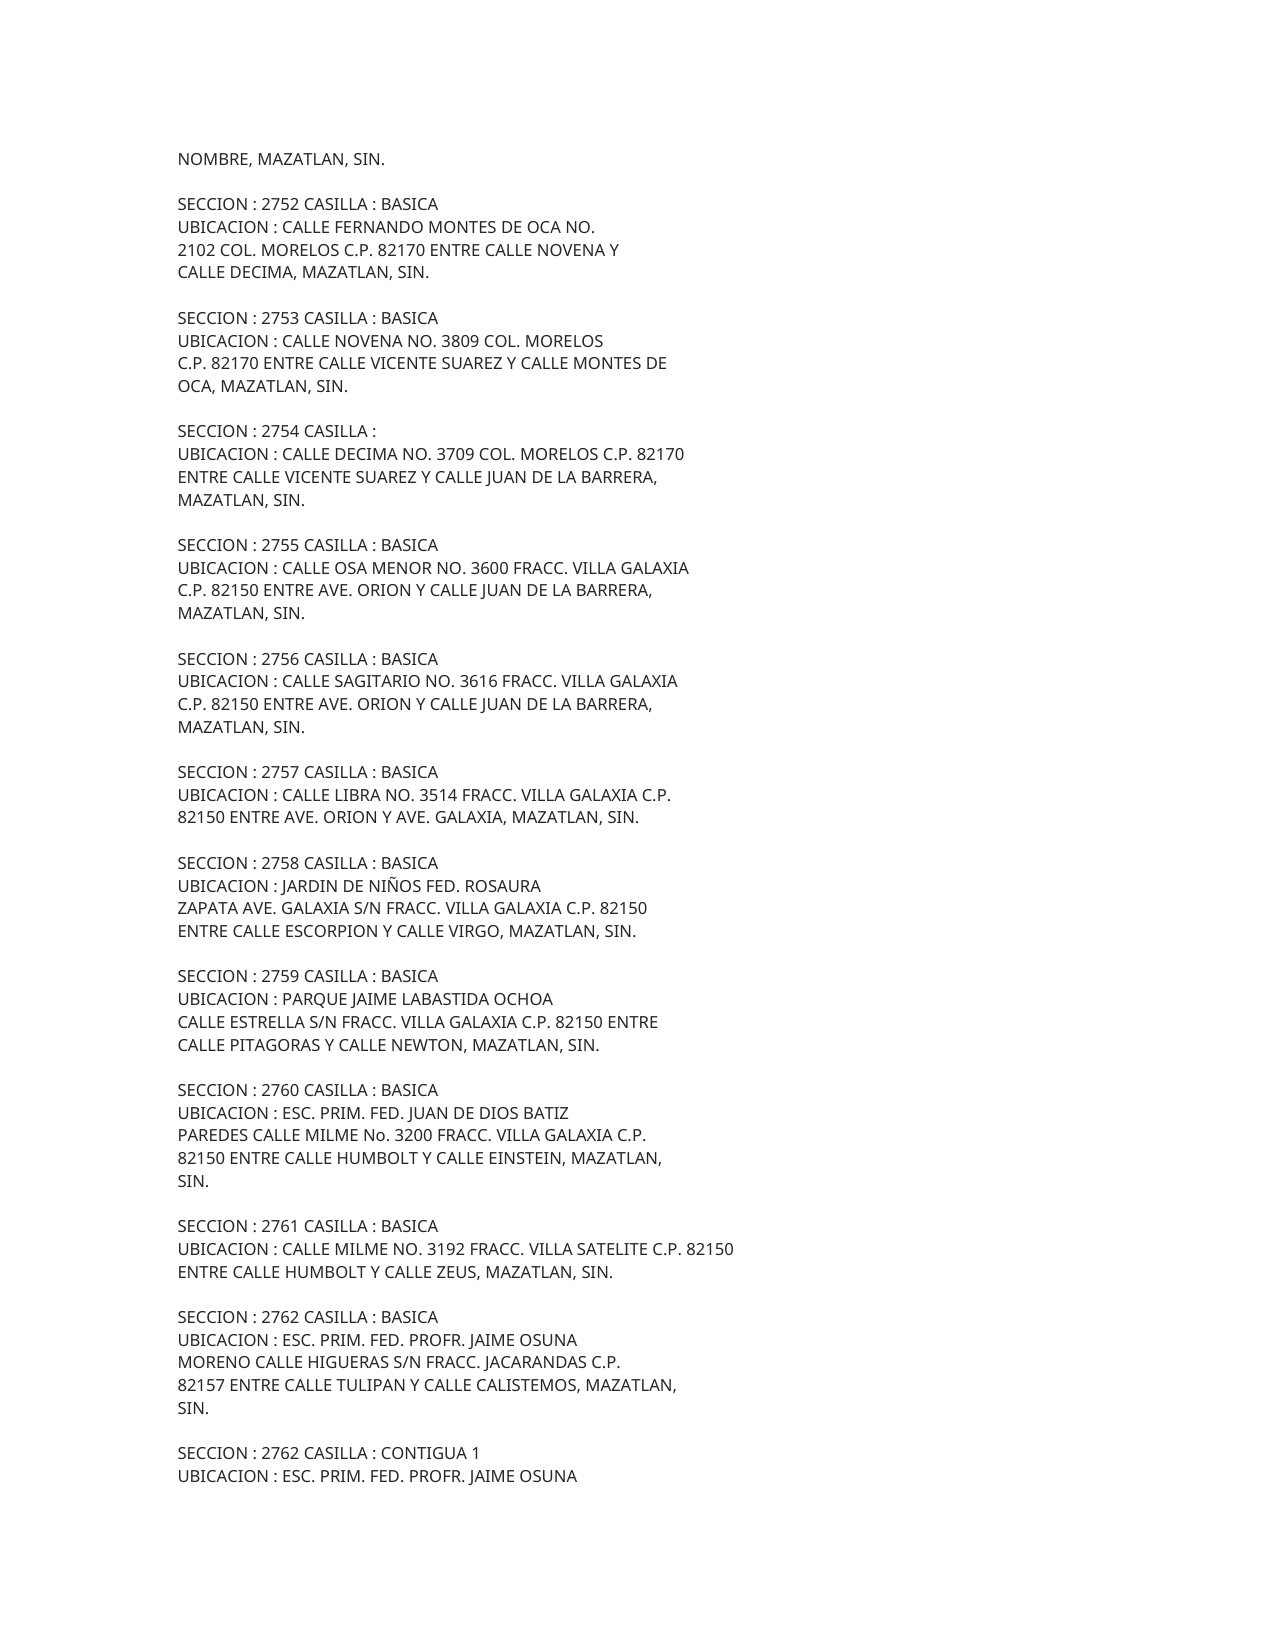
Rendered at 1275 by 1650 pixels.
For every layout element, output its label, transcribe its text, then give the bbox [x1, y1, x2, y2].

text UBICACION : CALLE NOVENA NO. 3809 COL. MORELOS [177, 329, 1098, 352]
text SECCION : 2755 CASILLA : BASICA [177, 534, 1098, 556]
text SECCION : 2756 CASILLA : BASICA [177, 647, 1098, 670]
text SECCION : 2758 CASILLA : BASICA [177, 852, 1098, 874]
text SECCION : 2753 CASILLA : BASICA [177, 307, 1098, 329]
text CALLE ESTRELLA S/N FRACC. VILLA GALAXIA C.P. 82150 ENTRE [177, 1011, 1098, 1033]
text NOMBRE, MAZATLAN, SIN. [177, 148, 1098, 170]
text MAZATLAN, SIN. [177, 715, 1098, 738]
text SIN. [177, 1169, 1098, 1192]
text CALLE PITAGORAS Y CALLE NEWTON, MAZATLAN, SIN. [177, 1033, 1098, 1056]
text SECCION : 2752 CASILLA : BASICA [177, 193, 1098, 216]
text SECCION : 2761 CASILLA : BASICA [177, 1215, 1098, 1238]
text ZAPATA AVE. GALAXIA S/N FRACC. VILLA GALAXIA C.P. 82150 [177, 897, 1098, 920]
text UBICACION : CALLE SAGITARIO NO. 3616 FRACC. VILLA GALAXIA [177, 670, 1098, 693]
text MAZATLAN, SIN. [177, 488, 1098, 511]
text SIN. [177, 1397, 1098, 1419]
text SECCION : 2754 CASILLA : [177, 420, 1098, 443]
text OCA, MAZATLAN, SIN. [177, 375, 1098, 397]
text CALLE DECIMA, MAZATLAN, SIN. [177, 261, 1098, 284]
text UBICACION : CALLE LIBRA NO. 3514 FRACC. VILLA GALAXIA C.P. [177, 783, 1098, 806]
text C.P. 82170 ENTRE CALLE VICENTE SUAREZ Y CALLE MONTES DE [177, 352, 1098, 375]
text UBICACION : CALLE FERNANDO MONTES DE OCA NO. [177, 216, 1098, 238]
text ENTRE CALLE HUMBOLT Y CALLE ZEUS, MAZATLAN, SIN. [177, 1260, 1098, 1283]
text 82150 ENTRE CALLE HUMBOLT Y CALLE EINSTEIN, MAZATLAN, [177, 1147, 1098, 1169]
text UBICACION : PARQUE JAIME LABASTIDA OCHOA [177, 988, 1098, 1011]
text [177, 1351, 1098, 1374]
text ENTRE CALLE ESCORPION Y CALLE VIRGO, MAZATLAN, SIN. [177, 920, 1098, 942]
text SECCION : 2762 CASILLA : BASICA [177, 1306, 1098, 1328]
text SECCION : 2759 CASILLA : BASICA [177, 965, 1098, 988]
text SECCION : 2762 CASILLA : CONTIGUA 1 [177, 1442, 1098, 1465]
text C.P. 82150 ENTRE AVE. ORION Y CALLE JUAN DE LA BARRERA, [177, 693, 1098, 715]
text 82150 ENTRE AVE. ORION Y AVE. GALAXIA, MAZATLAN, SIN. [177, 806, 1098, 829]
text C.P. 82150 ENTRE AVE. ORION Y CALLE JUAN DE LA BARRERA, [177, 579, 1098, 602]
text ENTRE CALLE VICENTE SUAREZ Y CALLE JUAN DE LA BARRERA, [177, 466, 1098, 488]
text PAREDES CALLE MILME No. 3200 FRACC. VILLA GALAXIA C.P. [177, 1124, 1098, 1147]
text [177, 1374, 1098, 1397]
text SECCION : 2760 CASILLA : BASICA [177, 1079, 1098, 1101]
text UBICACION : CALLE DECIMA NO. 3709 COL. MORELOS C.P. 82170 [177, 443, 1098, 466]
text MAZATLAN, SIN. [177, 602, 1098, 624]
text UBICACION : JARDIN DE NIÑOS FED. ROSAURA [177, 874, 1098, 897]
text UBICACION : CALLE MILME NO. 3192 FRACC. VILLA SATELITE C.P. 82150 [177, 1238, 1098, 1260]
text UBICACION : ESC. PRIM. FED. PROFR. JAIME OSUNA [177, 1465, 1098, 1487]
text UBICACION : CALLE OSA MENOR NO. 3600 FRACC. VILLA GALAXIA [177, 556, 1098, 579]
text SECCION : 2757 CASILLA : BASICA [177, 761, 1098, 783]
text UBICACION : ESC. PRIM. FED. JUAN DE DIOS BATIZ [177, 1101, 1098, 1124]
text UBICACION : ESC. PRIM. FED. PROFR. JAIME OSUNA [177, 1328, 1098, 1351]
text 2102 COL. MORELOS C.P. 82170 ENTRE CALLE NOVENA Y [177, 238, 1098, 261]
